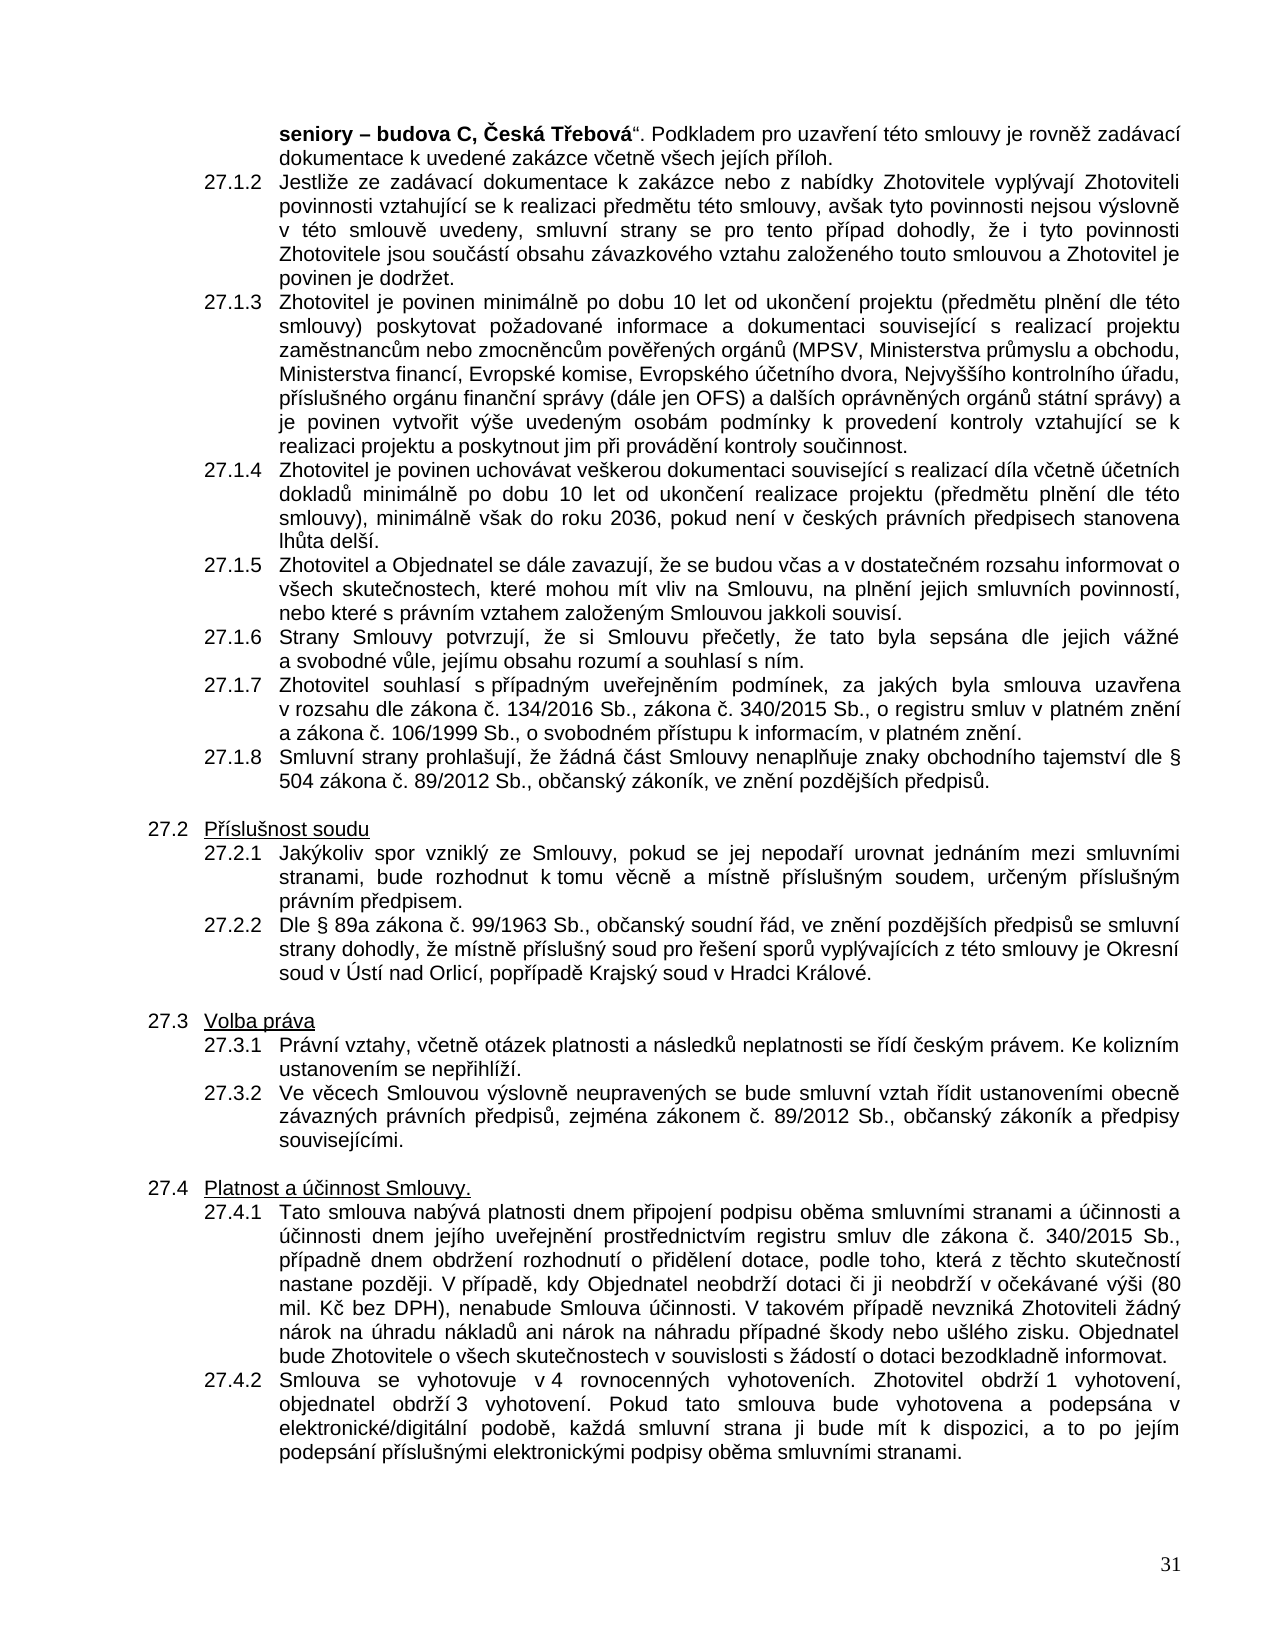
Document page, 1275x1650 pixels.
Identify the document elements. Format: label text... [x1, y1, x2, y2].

list Zhotovitel je povinen minimálně po dobu 10 let od ukončení projektu (předmětu plnění dle této smlouvy) poskytovat požadované informace a dokumentaci související s realizací projektu zaměstnancům nebo zmocněncům pověřených orgánů (MPSV, Ministerstva průmyslu a obchodu, Ministerstva financí, Evropské komise, Evropského účetního dvora, Nejvyššího kontrolního úřadu, příslušného orgánu finanční správy (dále jen OFS) a dalších oprávněných orgánů státní správy) a je povinen vytvořit výše uvedeným osobám podmínky k provedení kontroly vztahující se k realizaci projektu a poskytnout jim při provádění kontroly součinnost. [204, 290, 1181, 457]
list Příslušnost soudu [148, 817, 1181, 841]
list Strany Smlouvy potvrzují, že si Smlouvu přečetly, že tato byla sepsána dle jejich vážné a svobodné vůle, jejímu obsahu rozumí a souhlasí s ním. [204, 625, 1181, 673]
list Zhotovitel je povinen uchovávat veškerou dokumentaci související s realizací díla včetně účetních dokladů minimálně po dobu 10 let od ukončení realizace projektu (předmětu plnění dle této smlouvy), minimálně však do roku 2036, pokud není v českých právních předpisech stanovena lhůta delší. [204, 457, 1181, 553]
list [204, 122, 1181, 170]
list Tato smlouva nabývá platnosti dnem připojení podpisu oběma smluvními stranami a účinnosti a účinnosti dnem jejího uveřejnění prostřednictvím registru smluv dle zákona č. 340/2015 Sb., případně dnem obdržení rozhodnutí o přidělení dotace, podle toho, která z těchto skutečností nastane později. V případě, kdy Objednatel neobdrží dotaci či ji neobdrží v očekávané výši (80 mil. Kč bez DPH), nenabude Smlouva účinnosti. V takovém případě nevzniká Zhotoviteli žádný nárok na úhradu nákladů ani nárok na náhradu případné škody nebo ušlého zisku. Objednatel bude Zhotovitele o všech skutečnostech v souvislosti s žádostí o dotaci bezodkladně informovat. [204, 1200, 1181, 1368]
list Dle § 89a zákona č. 99/1963 Sb., občanský soudní řád, ve znění pozdějších předpisů se smluvní strany dohodly, že místně příslušný soud pro řešení sporů vyplývajících z této smlouvy je Okresní soud v Ústí nad Orlicí, popřípadě Krajský soud v Hradci Králové. [204, 913, 1181, 984]
list Zhotovitel souhlasí s případným uveřejněním podmínek, za jakých byla smlouva uzavřena v rozsahu dle zákona č. 134/2016 Sb., zákona č. 340/2015 Sb., o registru smluv v platném znění a zákona č. 106/1999 Sb., o svobodném přístupu k informacím, v platném znění. [204, 673, 1181, 745]
list Volba práva [148, 1008, 1181, 1032]
list Právní vztahy, včetně otázek platnosti a následků neplatnosti se řídí českým právem. Ke kolizním ustanovením se nepřihlíží. [204, 1032, 1181, 1080]
list Smlouva se vyhotovuje v 4 rovnocenných vyhotoveních. Zhotovitel obdrží 1 vyhotovení, objednatel obdrží 3 vyhotovení. Pokud tato smlouva bude vyhotovena a podepsána v elektronické/digitální podobě, každá smluvní strana ji bude mít k dispozici, a to po jejím podepsání příslušnými elektronickými podpisy oběma smluvními stranami. [204, 1368, 1181, 1464]
list Ve věcech Smlouvou výslovně neupravených se bude smluvní vztah řídit ustanoveními obecně závazných právních předpisů, zejména zákonem č. 89/2012 Sb., občanský zákoník a předpisy souvisejícími. [204, 1080, 1181, 1152]
list Platnost a účinnost Smlouvy. [148, 1176, 1181, 1200]
list Jestliže ze zadávací dokumentace k zakázce nebo z nabídky Zhotovitele vyplývají Zhotoviteli povinnosti vztahující se k realizaci předmětu této smlouvy, avšak tyto povinnosti nejsou výslovně v této smlouvě uvedeny, smluvní strany se pro tento případ dohodly, že i tyto povinnosti Zhotovitele jsou součástí obsahu závazkového vztahu založeného touto smlouvou a Zhotovitel je povinen je dodržet. [204, 170, 1181, 290]
list Smluvní strany prohlašují, že žádná část Smlouvy nenaplňuje znaky obchodního tajemství dle § 504 zákona č. 89/2012 Sb., občanský zákoník, ve znění pozdějších předpisů. [204, 745, 1181, 793]
list Zhotovitel a Objednatel se dále zavazují, že se budou včas a v dostatečném rozsahu informovat o všech skutečnostech, které mohou mít vliv na Smlouvu, na plnění jejich smluvních povinností, nebo které s právním vztahem založeným Smlouvou jakkoli souvisí. [204, 553, 1181, 625]
list Jakýkoliv spor vzniklý ze Smlouvy, pokud se jej nepodaří urovnat jednáním mezi smluvními stranami, bude rozhodnut k tomu věcně a místně příslušným soudem, určeným příslušným právním předpisem. [204, 841, 1181, 913]
